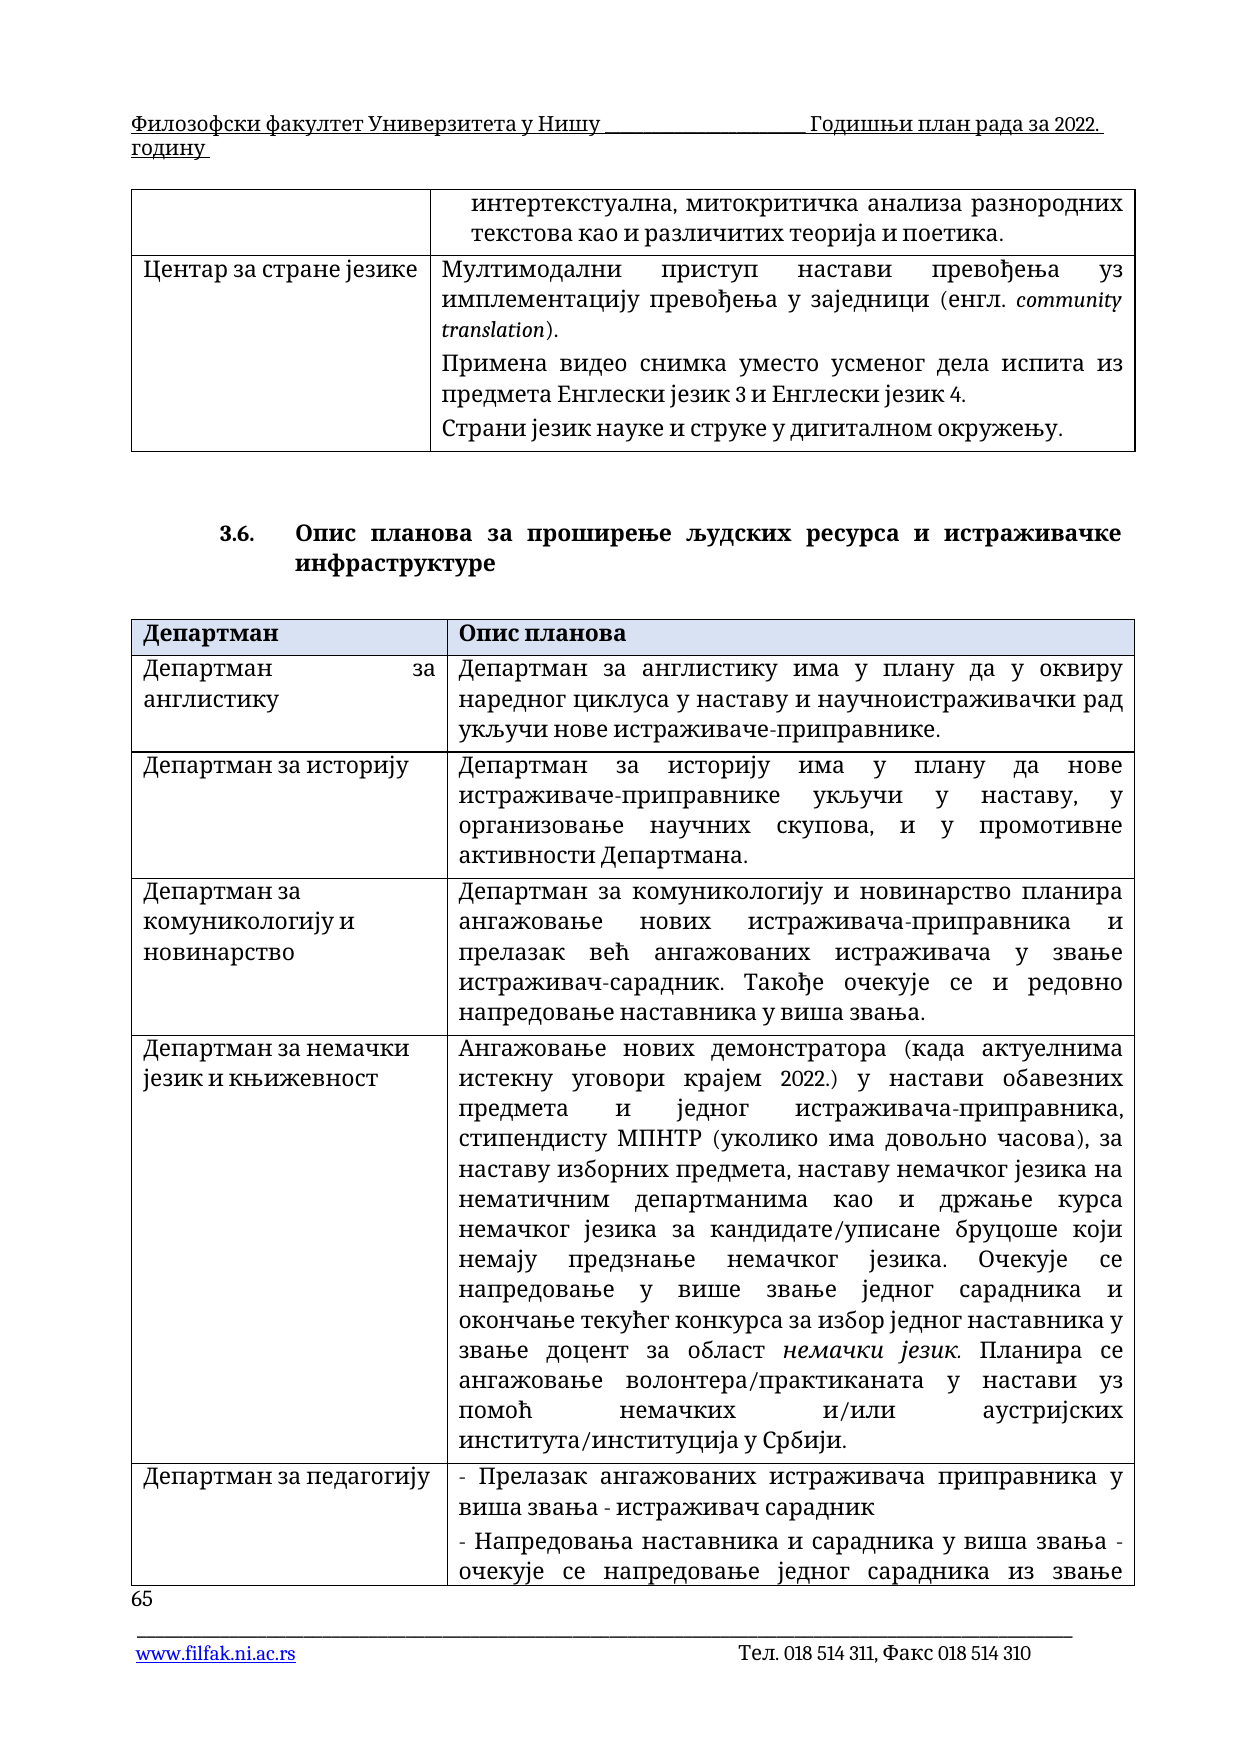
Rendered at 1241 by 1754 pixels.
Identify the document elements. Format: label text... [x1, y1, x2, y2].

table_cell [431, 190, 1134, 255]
table_cell Департман за комуникологију и новинарство [132, 879, 447, 1034]
table_cell Мултимодални приступ настави превођења уз имплементацију превођења у заједници (енгл. community translation). Примена видео снимка уместо усменог дела испита из предмета Енглески језик 3 и Енглески језик 4. Страни језик науке и струке у дигиталном окружењу. [431, 256, 1134, 451]
table_header Опис планова [448, 620, 1134, 655]
table_cell Департман за историју има у плану да нове истраживаче-приправнике укључи у наставу, у организовање научних скупова, и у промотивне активности Департмана. [448, 753, 1134, 878]
table_cell Ангажовање нових демонстратора (када актуелнима истекну уговори крајем 2022.) у настави обавезних предмета и једног истраживача-приправника, стипендисту МПНТР (уколико има довољно часова), за наставу изборних предмета, наставу немачког језика на нематичним департманима као и држање курса немачког језика за кандидате/уписане бруцоше који немају предзнање немачког језика. Очекује се напредовање у више звање једног сарадника и окончање текућег конкурса за избор једног наставника у звање доцент за област немачки језик. Планира се ангажовање волонтера/практиканата у настави уз помоћ немачких и/или аустријских института/институција у Србији. [448, 1036, 1134, 1463]
table_cell Департман за немачки језик и књижевност [132, 1036, 447, 1463]
list Опис планова за проширење људских ресурса и истраживачке инфраструктуре [220, 520, 1122, 577]
table_cell Департман за англистику има у плану да у оквиру наредног циклуса у наставу и научноистраживачки рад укључи нове истраживаче-приправнике. [448, 656, 1134, 751]
table_cell Департман за англистику [132, 656, 447, 751]
table_cell Департман за историју [132, 753, 447, 878]
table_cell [132, 1464, 447, 1585]
table_cell Центар за стране језике [132, 256, 430, 451]
table_cell Департман за комуникологију и новинарство планира ангажовање нових истраживача-приправника и прелазак већ ангажованих истраживача у звање истраживач-сарадник. Такође очекује се и редовно напредовање наставника у виша звања. [448, 879, 1134, 1034]
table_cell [132, 190, 430, 255]
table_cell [448, 1464, 1134, 1585]
table_header Департман [132, 620, 447, 655]
